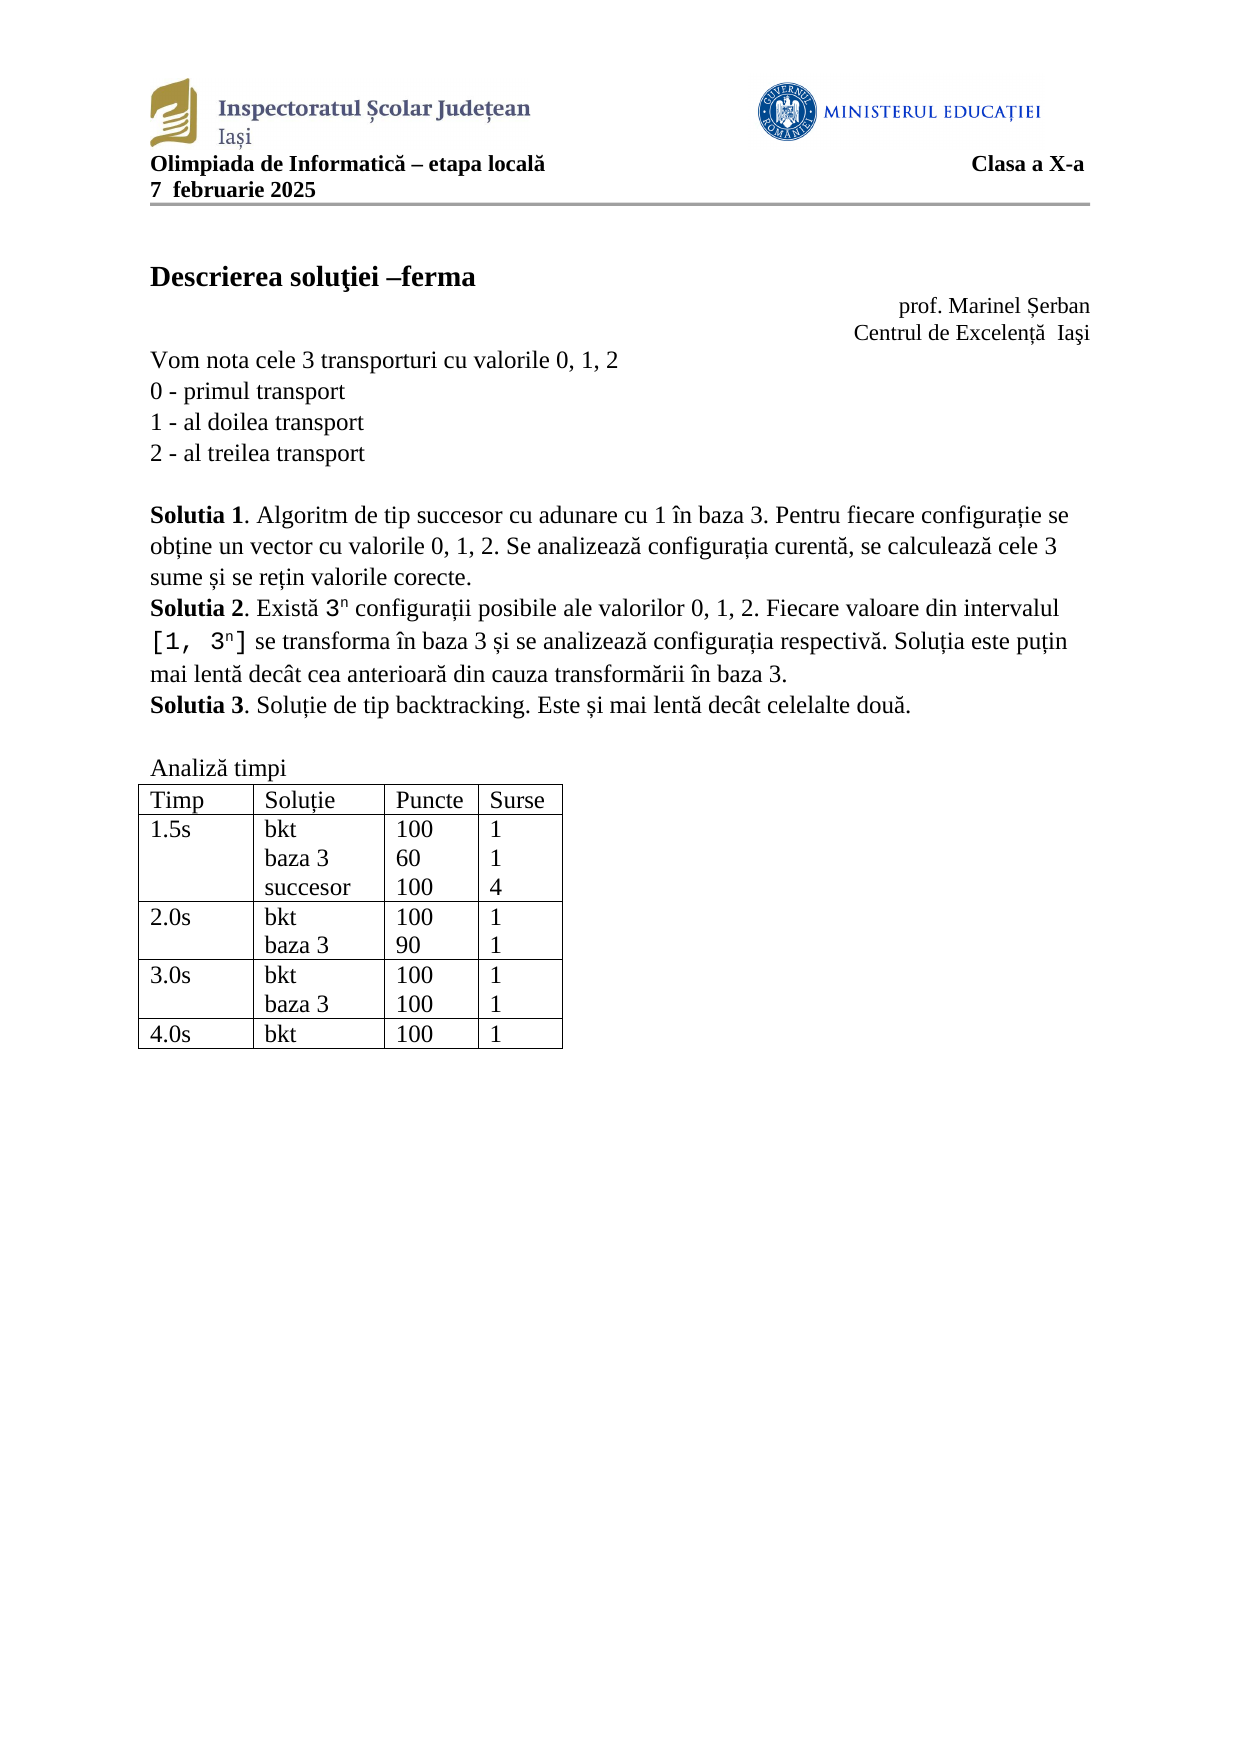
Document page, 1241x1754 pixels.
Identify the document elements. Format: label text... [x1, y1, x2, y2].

table_cell bkt baza 3 [254, 902, 384, 959]
table_header Surse [479, 785, 562, 813]
table_header Soluție [254, 785, 384, 813]
table_cell bkt baza 3 [254, 960, 384, 1018]
text 0 - primul transport [150, 376, 1090, 405]
text 1 - al doilea transport [150, 407, 1090, 436]
table_cell bkt [254, 1019, 384, 1048]
table_header Timp [139, 785, 253, 813]
text Centrul de Excelență Iaşi [150, 319, 1090, 345]
text Solutia 1. Algoritm de tip succesor cu adunare cu 1 în baza 3. Pentru fiecare configurație se obține un vector cu valorile 0, 1, 2. Se analizează configurația curentă, se calculează cele 3 sume și se rețin valorile corecte. [150, 500, 1090, 591]
table_cell 100 [385, 1019, 478, 1048]
picture [150, 78, 531, 150]
text prof. Marinel Șerban [150, 292, 1090, 319]
picture [747, 73, 1046, 150]
table_cell 1 1 4 [479, 815, 562, 901]
text Solutia 3. Soluție de tip backtracking. Este și mai lentă decât celelalte două. [150, 691, 1090, 719]
table_cell 100 100 [385, 960, 478, 1018]
table_cell 3.0s [139, 960, 253, 1018]
text Vom nota cele 3 transporturi cu valorile 0, 1, 2 [150, 345, 1090, 374]
table_cell 1.5s [139, 815, 253, 901]
text Descrierea soluţiei –ferma [150, 259, 1090, 292]
table_cell 100 90 [385, 902, 478, 959]
table_cell 4.0s [139, 1019, 253, 1048]
table_cell 1 1 [479, 902, 562, 959]
table_cell 100 60 100 [385, 815, 478, 901]
table_cell bkt baza 3 succesor [254, 815, 384, 901]
table_cell 1 [479, 1019, 562, 1048]
text Solutia 2. Există 3n configurații posibile ale valorilor 0, 1, 2. Fiecare valoare din intervalul [1, 3n] se transforma în baza 3 și se analizează configurația respectivă. Soluția este puțin mai lentă decât cea anterioară din cauza transformării în baza 3. [150, 593, 1090, 688]
text Analiză timpi [150, 753, 1090, 781]
text 2 - al treilea transport [150, 438, 1090, 467]
table_header Puncte [385, 785, 478, 813]
table_cell 2.0s [139, 902, 253, 959]
table_cell 1 1 [479, 960, 562, 1018]
